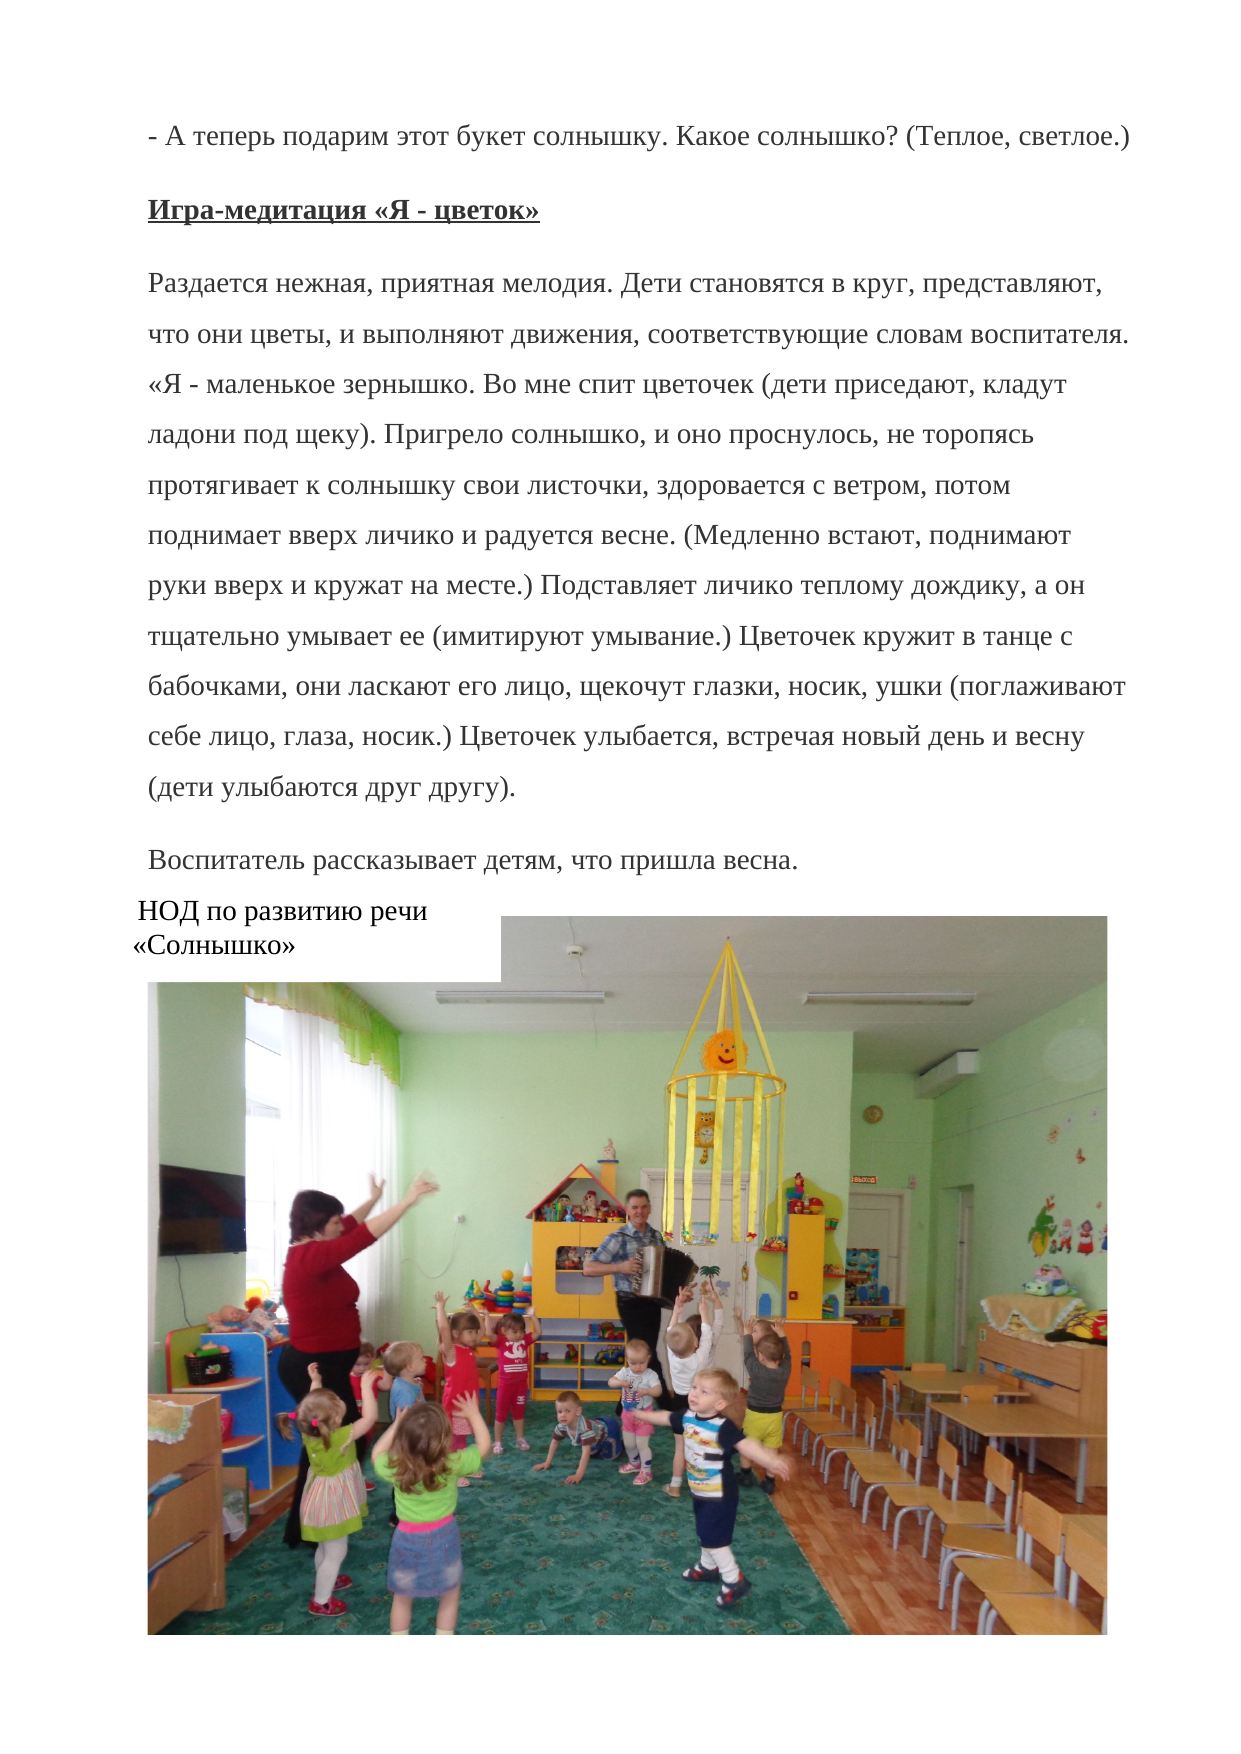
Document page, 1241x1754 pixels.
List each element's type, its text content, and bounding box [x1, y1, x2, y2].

picture [147, 916, 1108, 1635]
text Раздается нежная, приятная мелодия. Дети становятся в круг, представляют, что они цветы, и выполняют движения, соответствующие словам воспитателя. «Я - маленькое зернышко. Во мне спит цветочек (дети приседают, кладут ладони под щеку). Пригрело солнышко, и оно проснулось, не торопясь протягивает к солнышку свои листочки, здоровается с ветром, потом поднимает вверх личико и радуется весне. (Медленно встают, поднимают руки вверх и кружат на месте.) Подставляет личико теплому дождику, а он тщательно умывает ее (имитируют умывание.) Цветочек кружит в танце с бабочками, они ласкают его лицо, щекочут глазки, носик, ушки (поглаживают себе лицо, глаза, носик.) Цветочек улыбается, встречая новый день и весну (дети улыбаются друг другу). [148, 266, 1137, 802]
text Игра-медитация «Я - цветок» [148, 192, 1137, 225]
text Воспитатель рассказывает детям, что пришла весна. [148, 842, 1137, 876]
text - А теперь подарим этот букет солнышку. Какое солнышко? (Теплое, светлое.) [148, 118, 1137, 152]
